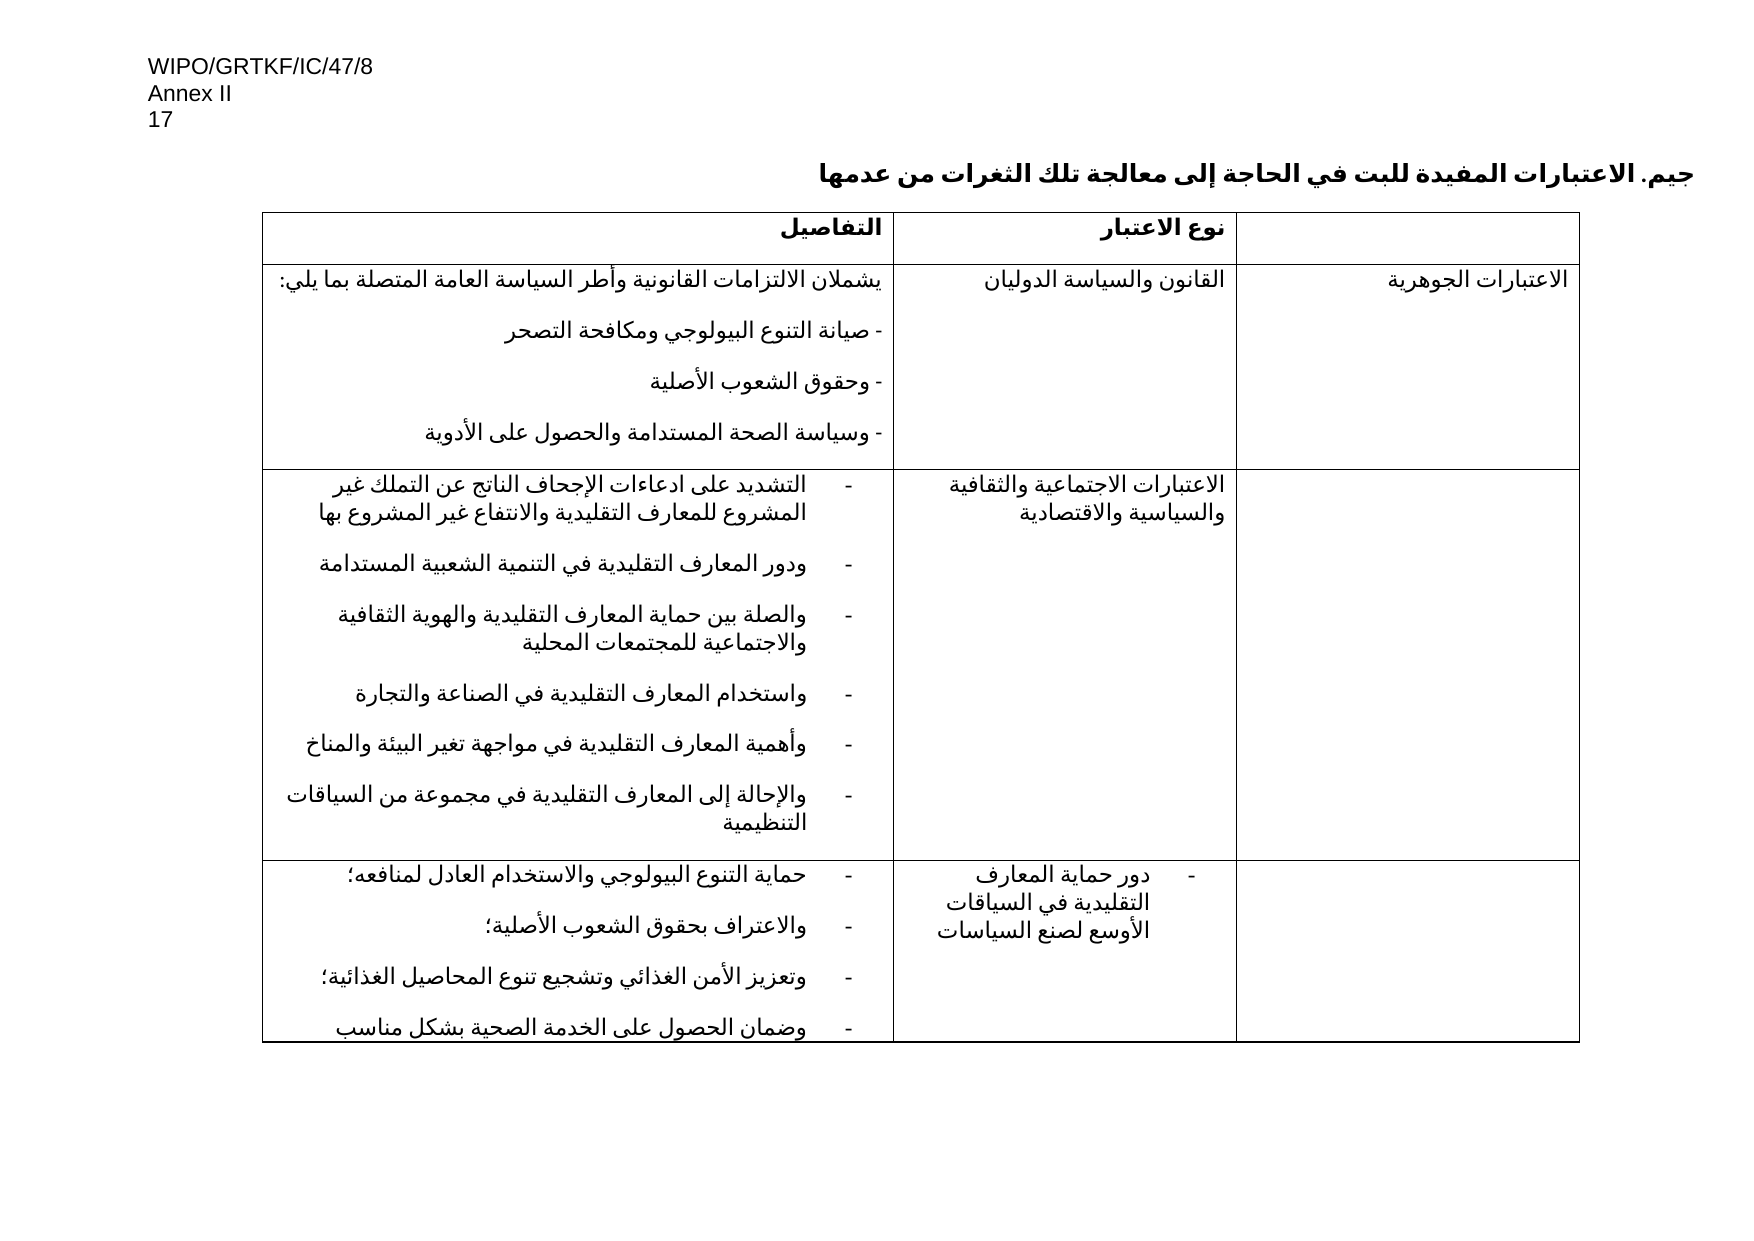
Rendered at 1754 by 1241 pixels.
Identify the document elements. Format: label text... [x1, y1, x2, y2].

text جيم. الاعتبارات المفيدة للبت في الحاجة إلى معالجة تلك الثغرات من عدمها [148, 158, 1695, 189]
table_cell يشملان الالتزامات القانونية وأطر السياسة العامة المتصلة بما يلي: - صيانة التنوع البيولوجي ومكافحة التصحر - وحقوق الشعوب الأصلية - وسياسة الصحة المستدامة والحصول على الأدوية [263, 265, 893, 469]
table_cell [1237, 470, 1579, 859]
table_cell القانون والسياسة الدوليان [894, 265, 1236, 469]
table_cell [263, 861, 893, 1041]
table_cell الاعتبارات الاجتماعية والثقافية والسياسية والاقتصادية [894, 470, 1236, 859]
table_header نوع الاعتبار [894, 213, 1236, 264]
table_header التفاصيل [263, 213, 893, 264]
table_cell [1237, 861, 1579, 1041]
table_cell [894, 861, 1236, 1041]
table_cell الاعتبارات الجوهرية [1237, 265, 1579, 469]
table_cell التشديد على ادعاءات الإجحاف الناتج عن التملك غير المشروع للمعارف التقليدية والانتفاع غير المشروع بها ودور المعارف التقليدية في التنمية الشعبية المستدامة والصلة بين حماية المعارف التقليدية والهوية الثقافية والاجتماعية للمجتمعات المحلية واستخدام المعارف التقليدية في الصناعة والتجارة وأهمية المعارف التقليدية في مواجهة تغير البيئة والمناخ والإحالة إلى المعارف التقليدية في مجموعة من السياقات التنظيمية [263, 470, 893, 859]
table_header [1237, 213, 1579, 264]
